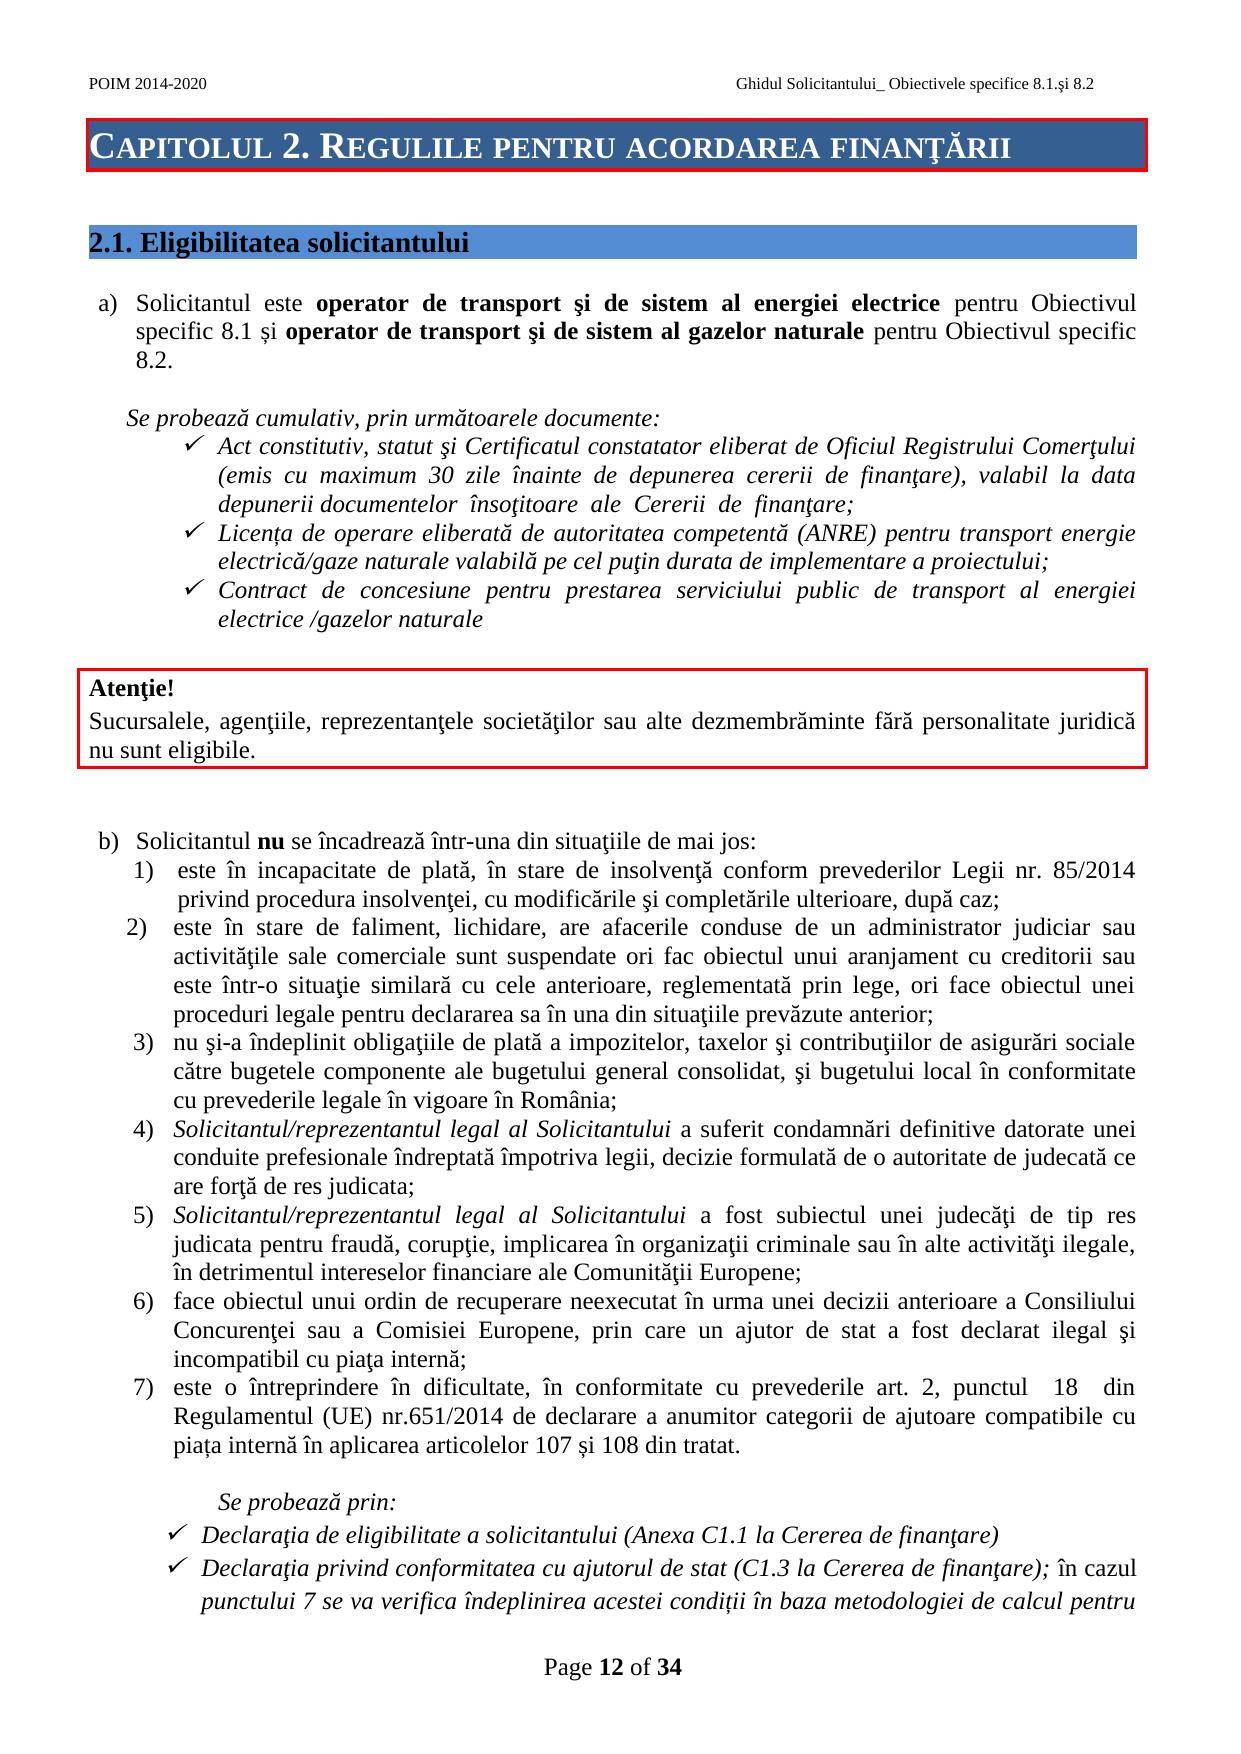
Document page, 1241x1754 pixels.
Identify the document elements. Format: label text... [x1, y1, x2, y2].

list nu şi-a îndeplinit obligaţiile de plată a impozitelor, taxelor şi contribuţiilor de asigurări sociale către bugetele componente ale bugetului general consolidat, şi bugetului local în conformitate cu prevederile legale în vigoare în România; [133, 1027, 1137, 1114]
text Se probează cumulativ, prin următoarele documente: [126, 403, 1137, 431]
list Se probează prin: [218, 1487, 1137, 1516]
list este în stare de faliment, lichidare, are afacerile conduse de un administrator judiciar sau activităţile sale comerciale sunt suspendate ori fac obiectul unui aranjament cu creditorii sau este într-o situaţie similară cu cele anterioare, reglementată prin lege, ori face obiectul unei proceduri legale pentru declararea sa în una din situaţiile prevăzute anterior; [126, 912, 1137, 1027]
text Capitolul 2. Regulile pentru acordarea finanţării [89, 121, 1145, 168]
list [164, 1553, 1137, 1615]
list Licența de operare eliberată de autoritatea competentă (ANRE) pentru transport energie electrică/gaze naturale valabilă pe cel puţin durata de implementare a proiectului; [180, 518, 1137, 575]
list Act constitutiv, statut şi Certificatul constatator eliberat de Oficiul Registrului Comerţului (emis cu maximum 30 zile înainte de depunerea cererii de finanţare), valabil la data depunerii documentelor însoţitoare ale Cererii de finanţare; [180, 431, 1137, 518]
list Solicitantul este operator de transport şi de sistem al energiei electrice pentru Obiectivul specific 8.1 și operator de transport şi de sistem al gazelor naturale pentru Obiectivul specific 8.2. [98, 288, 1137, 374]
text Atenţie! [80, 671, 1145, 701]
list Solicitantul nu se încadrează într-una din situaţiile de mai jos: [98, 826, 1137, 855]
list Solicitantul/reprezentantul legal al Solicitantului a suferit condamnări definitive datorate unei conduite prefesionale îndreptată împotriva legii, decizie formulată de o autoritate de judecată ce are forţă de res judicata; [133, 1114, 1137, 1200]
subtitle 2.1. Eligibilitatea solicitantului [89, 225, 1137, 259]
list face obiectul unui ordin de recuperare neexecutat în urma unei decizii anterioare a Consiliului Concurenţei sau a Comisiei Europene, prin care un ajutor de stat a fost declarat ilegal şi incompatibil cu piaţa internă; [133, 1286, 1137, 1372]
list este o întreprindere în dificultate, în conformitate cu prevederile art. 2, punctul 18 din Regulamentul (UE) nr.651/2014 de declarare a anumitor categorii de ajutoare compatibile cu piața internă în aplicarea articolelor 107 și 108 din tratat. [133, 1372, 1137, 1459]
list Solicitantul/reprezentantul legal al Solicitantului a fost subiectul unei judecăţi de tip res judicata pentru fraudă, corupţie, implicarea în organizaţii criminale sau în alte activităţi ilegale, în detrimentul intereselor financiare ale Comunităţii Europene; [133, 1200, 1137, 1286]
list este în incapacitate de plată, în stare de insolvenţă conform prevederilor Legii nr. 85/2014 privind procedura insolvenţei, cu modificările şi completările ulterioare, după caz; [133, 855, 1137, 912]
text Sucursalele, agenţiile, reprezentanţele societăţilor sau alte dezmembrăminte fără personalitate juridică nu sunt eligibile. [80, 701, 1145, 766]
list Declaraţia de eligibilitate a solicitantului (Anexa C1.1 la Cererea de finanţare) [164, 1520, 1137, 1549]
list Contract de concesiune pentru prestarea serviciului public de transport al energiei electrice /gazelor naturale [180, 575, 1137, 633]
